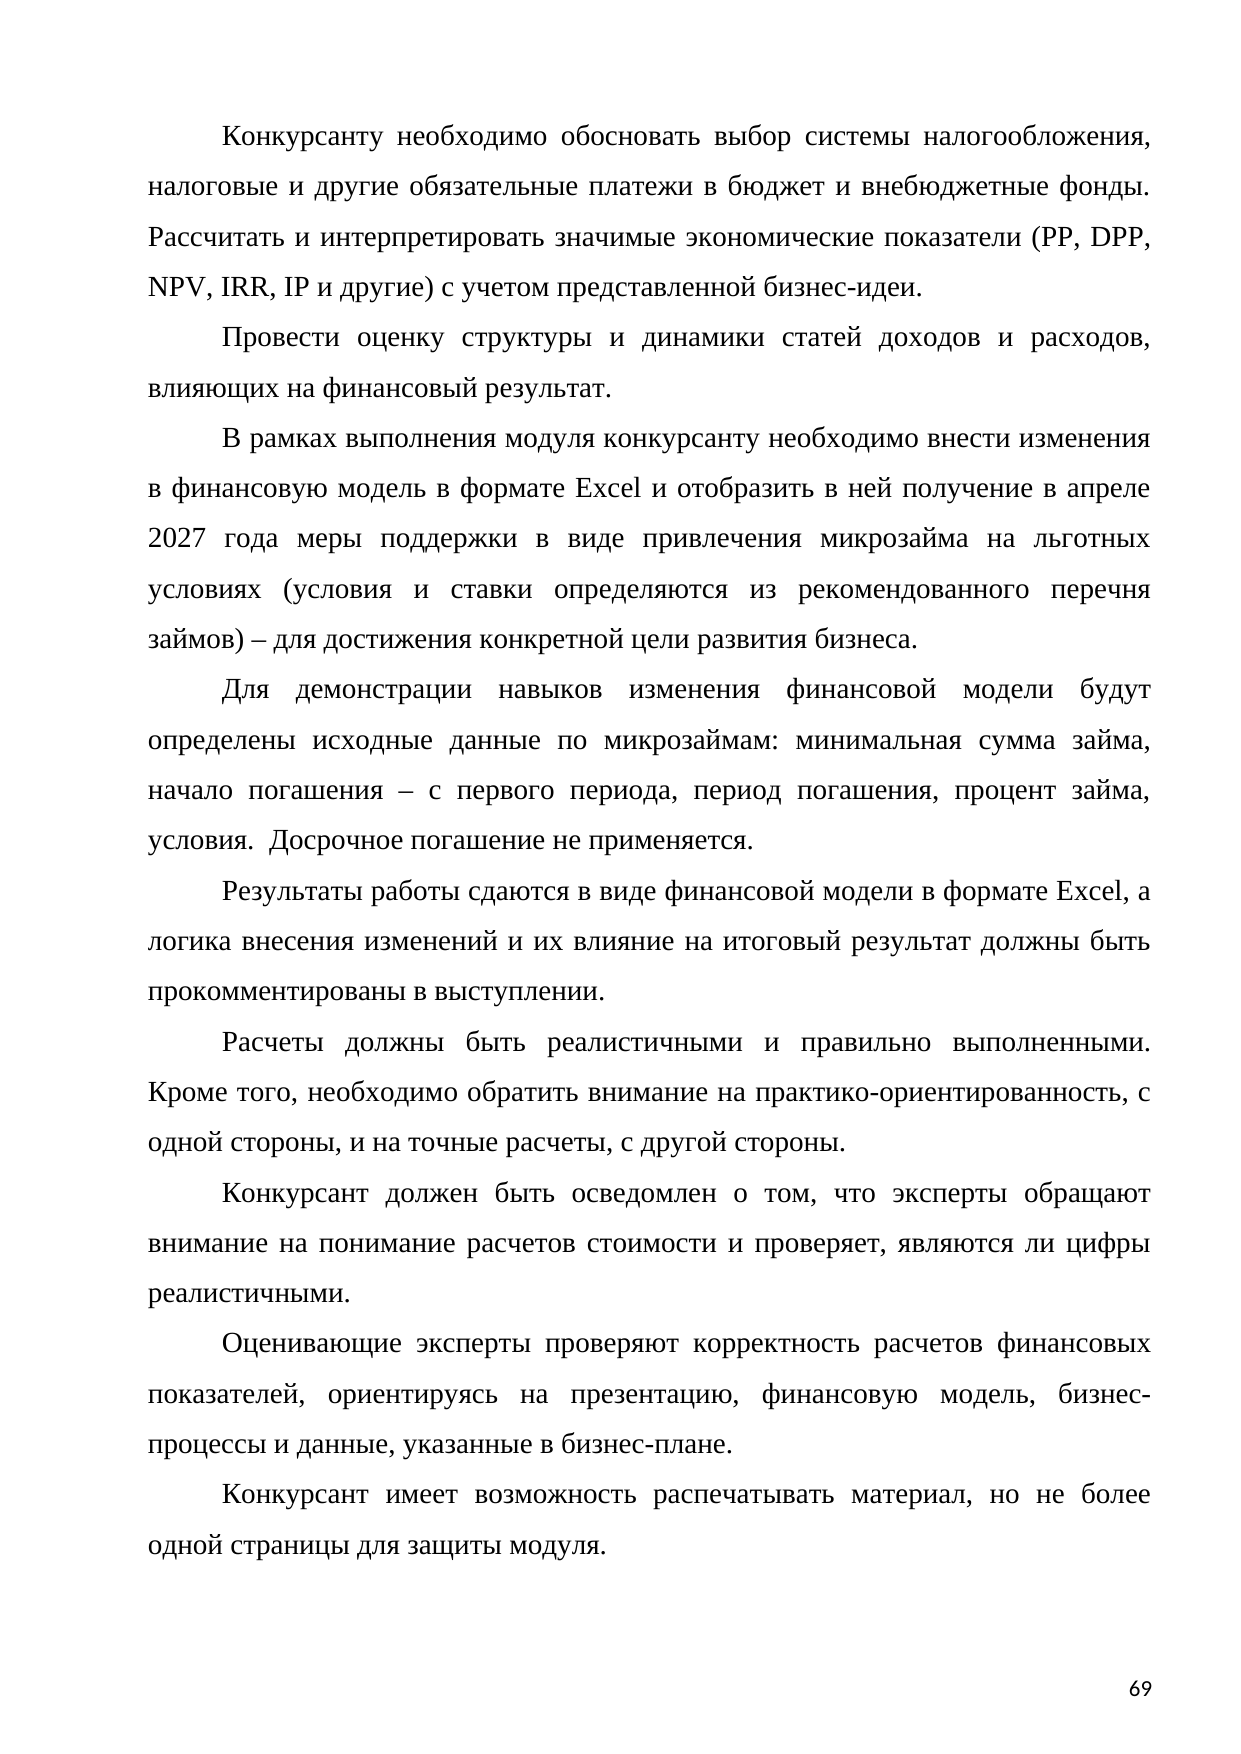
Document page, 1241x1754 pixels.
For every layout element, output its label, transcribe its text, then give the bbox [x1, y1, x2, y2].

text Результаты работы сдаются в виде финансовой модели в формате Excel, а логика внесения изменений и их влияние на итоговый результат должны быть прокомментированы в выступлении. [148, 873, 1152, 1007]
text Расчеты должны быть реалистичными и правильно выполненными. Кроме того, необходимо обратить внимание на практико-ориентированность, с одной стороны, и на точные расчеты, с другой стороны. [148, 1024, 1152, 1158]
text Оценивающие эксперты проверяют корректность расчетов финансовых показателей, ориентируясь на презентацию, финансовую модель, бизнес-процессы и данные, указанные в бизнес-плане. [148, 1326, 1152, 1460]
text Конкурсант имеет возможность распечатывать материал, но не более одной страницы для защиты модуля. [148, 1477, 1152, 1560]
text Провести оценку структуры и динамики статей доходов и расходов, влияющих на финансовый результат. [148, 319, 1152, 403]
text Для демонстрации навыков изменения финансовой модели будут определены исходные данные по микрозаймам: минимальная сумма займа, начало погашения – с первого периода, период погашения, процент займа, условия. Досрочное погашение не применяется. [148, 672, 1152, 856]
text Конкурсанту необходимо обосновать выбор системы налогообложения, налоговые и другие обязательные платежи в бюджет и внебюджетные фонды. Рассчитать и интерпретировать значимые экономические показатели (PP, DPP, NPV, IRR, IP и другие) с учетом представленной бизнес-идеи. [148, 118, 1152, 303]
text Конкурсант должен быть осведомлен о том, что эксперты обращают внимание на понимание расчетов стоимости и проверяет, являются ли цифры реалистичными. [148, 1175, 1152, 1309]
text В рамках выполнения модуля конкурсанту необходимо внести изменения в финансовую модель в формате Excel и отобразить в ней получение в апреле 2027 года меры поддержки в виде привлечения микрозайма на льготных условиях (условия и ставки определяются из рекомендованного перечня займов) – для достижения конкретной цели развития бизнеса. [148, 420, 1152, 655]
